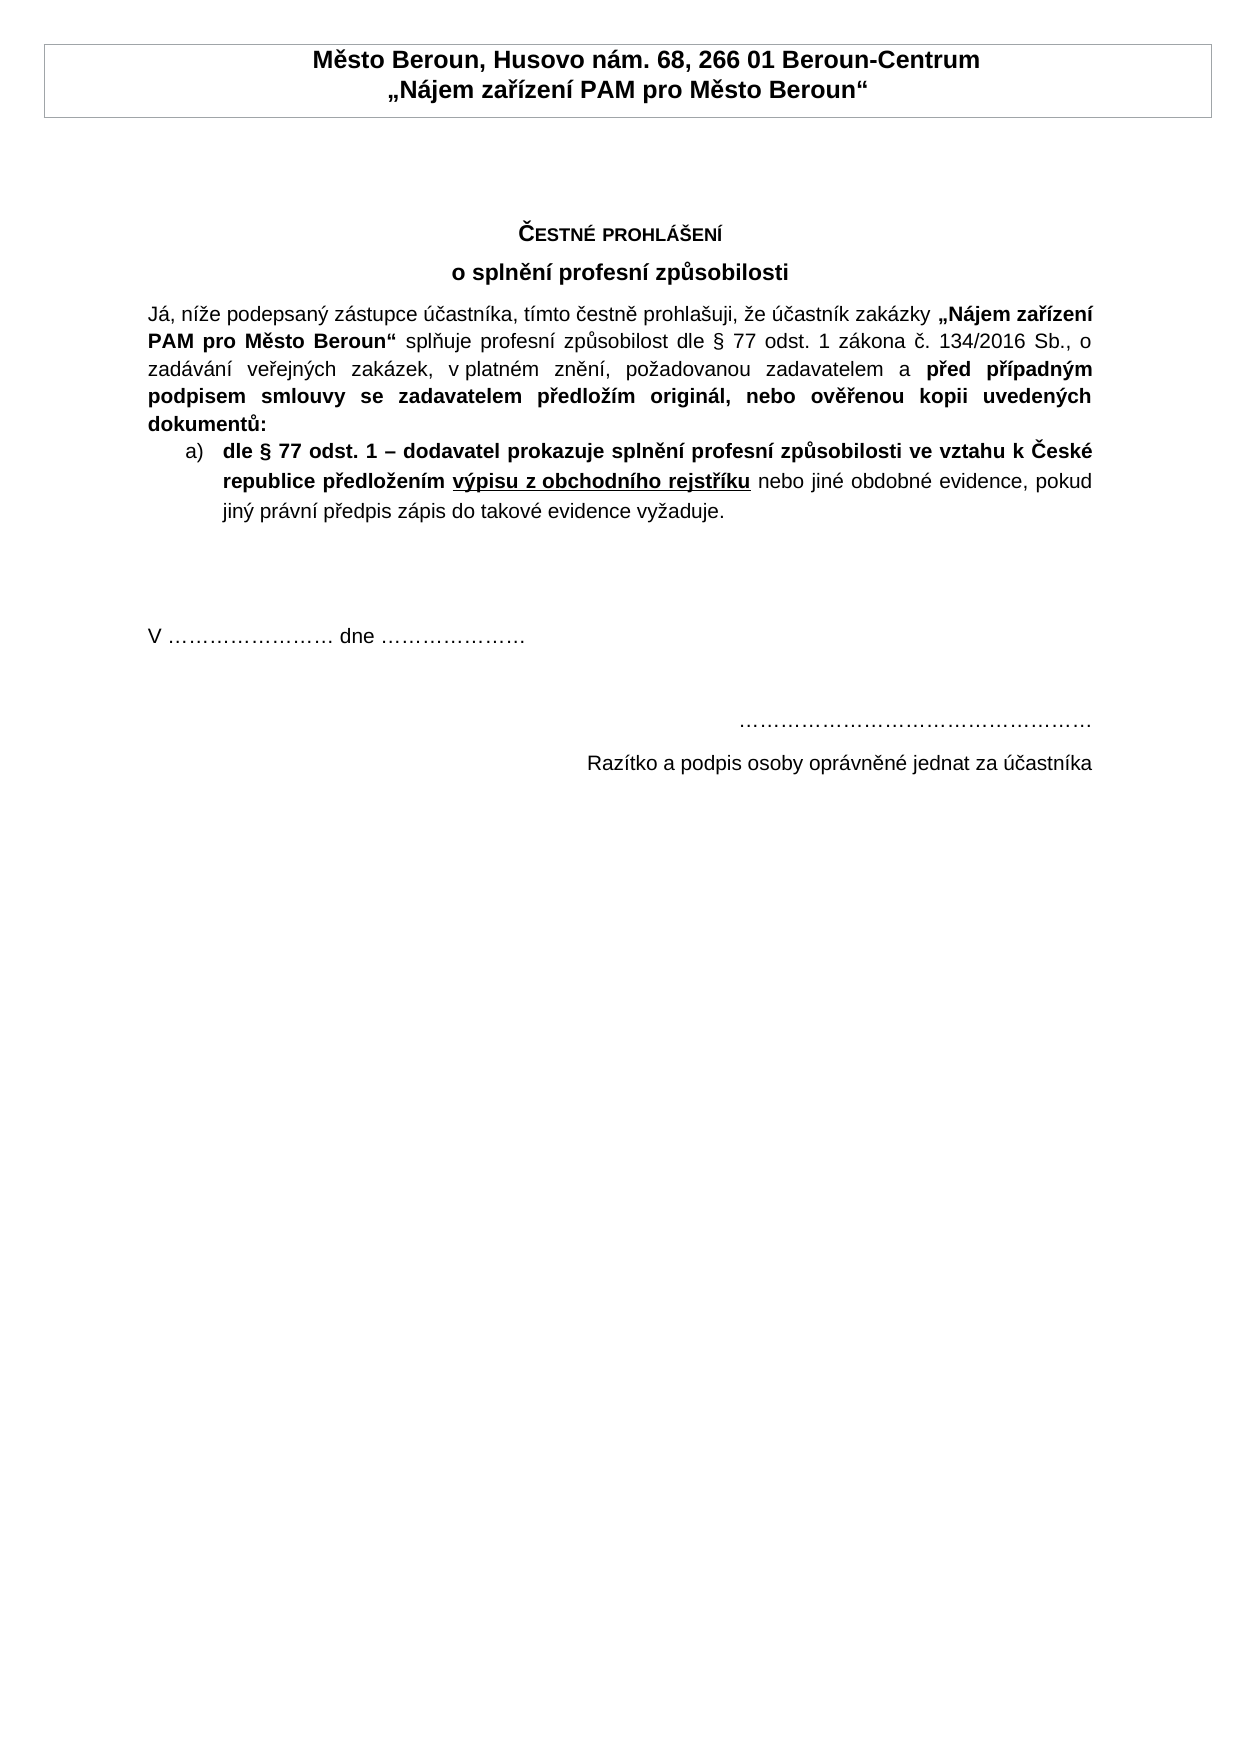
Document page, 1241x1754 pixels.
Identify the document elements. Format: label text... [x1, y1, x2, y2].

text V …………………… dne ………………… [148, 623, 1093, 647]
list dle § 77 odst. 1 – dodavatel prokazuje splnění profesní způsobilosti ve vztahu k České republice předložením výpisu z obchodního rejstříku nebo jiné obdobné evidence, pokud jiný právní předpis zápis do takové evidence vyžaduje. [185, 439, 1093, 523]
text …………………………………………… [148, 708, 1093, 732]
text Razítko a podpis osoby oprávněné jednat za účastníka [148, 751, 1093, 775]
list Já, níže podepsaný zástupce účastníka, tímto čestně prohlašuji, že účastník zakázky „Nájem zařízení PAM pro Město Beroun“ splňuje profesní způsobilost dle § 77 odst. 1 zákona č. 134/2016 Sb., o zadávání veřejných zakázek, v platném znění, požadovanou zadavatelem a před případným podpisem smlouvy se zadavatelem předložím originál, nebo ověřenou kopii uvedených dokumentů: [148, 301, 1093, 435]
text o splnění profesní způsobilosti [148, 259, 1093, 285]
text Čestné prohlášení [148, 220, 1093, 246]
